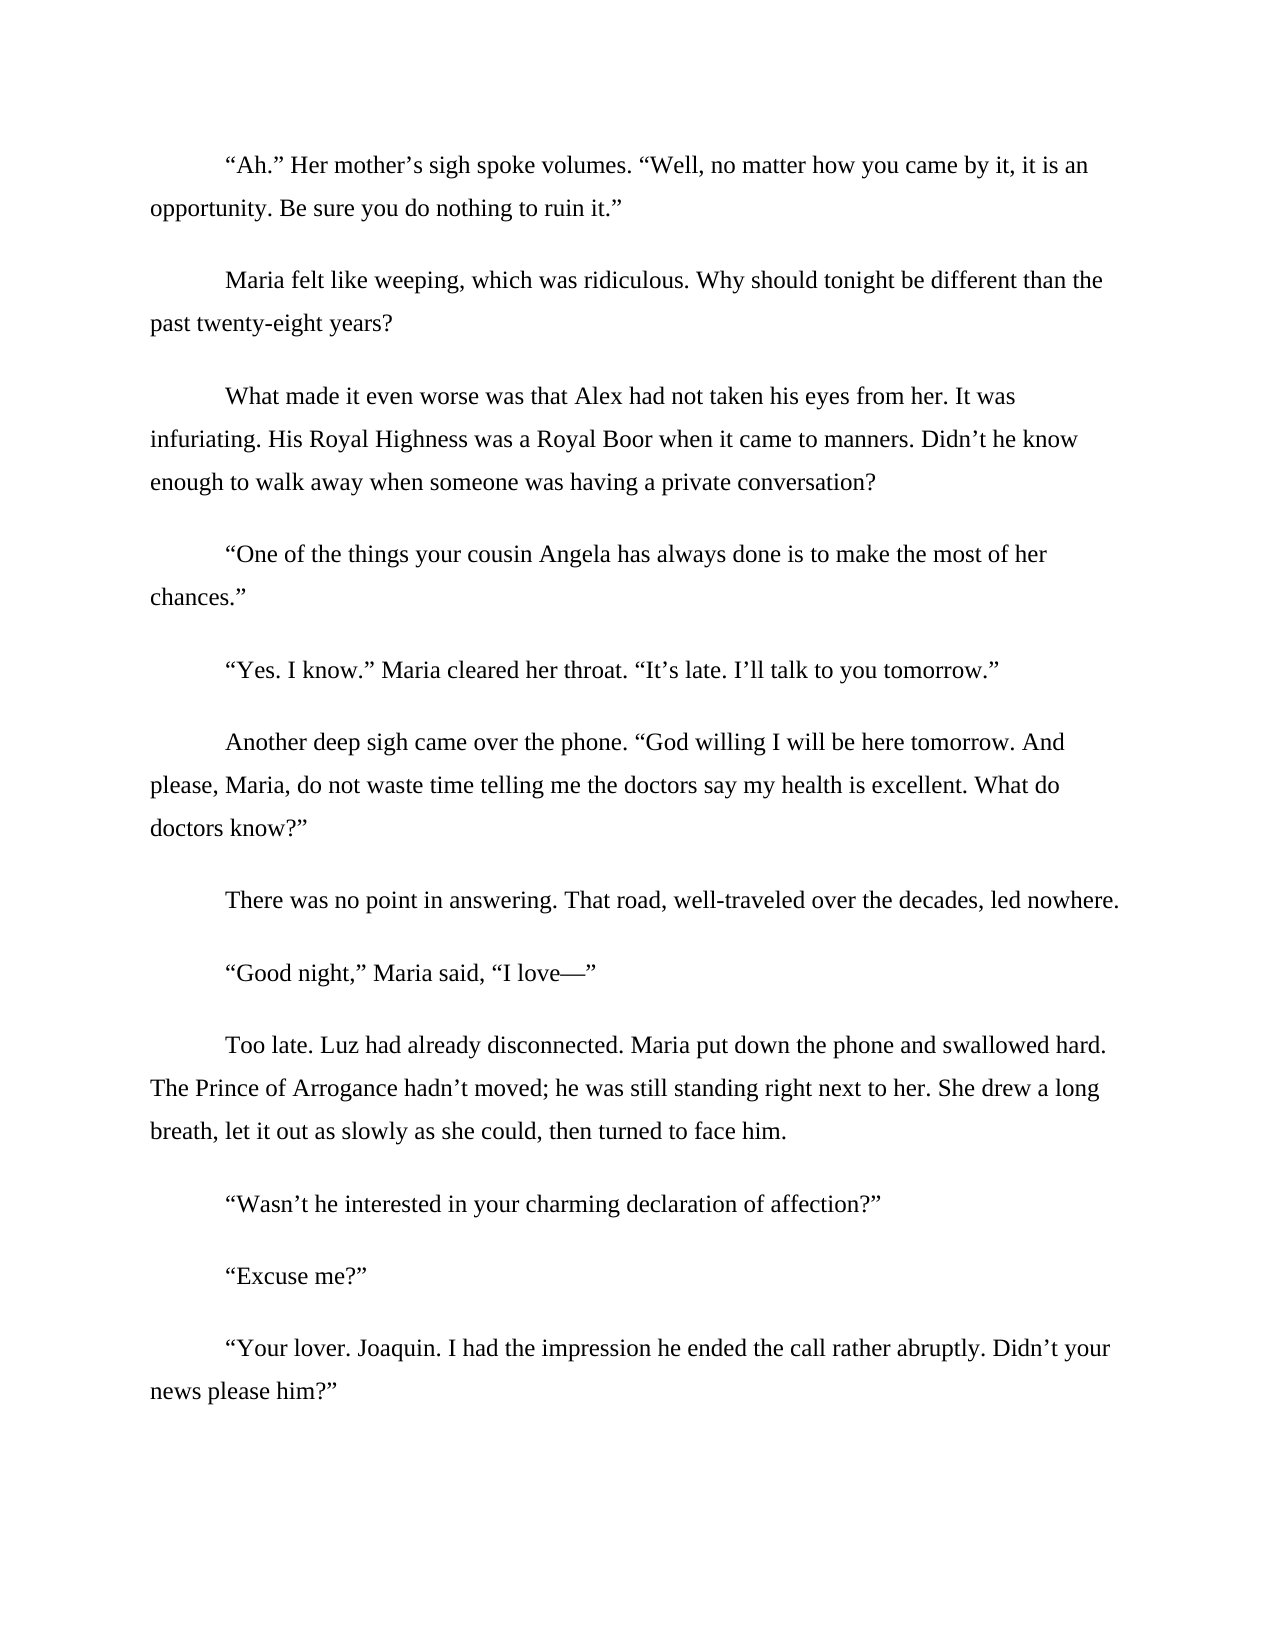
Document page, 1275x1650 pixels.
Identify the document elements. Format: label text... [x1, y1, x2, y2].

text What made it even worse was that Alex had not taken his eyes from her. It was infuriating. His Royal Highness was a Royal Boor when it came to manners. Didn’t he know enough to walk away when someone was having a private conversation? [150, 381, 1125, 496]
text There was no point in answering. That road, well-traveled over the decades, led nowhere. [150, 886, 1125, 914]
text “One of the things your cousin Angela has always done is to make the most of her chances.” [150, 539, 1125, 611]
text “Yes. I know.” Maria cleared her throat. “It’s late. I’ll talk to you tomorrow.” [150, 655, 1125, 683]
text “Ah.” Her mother’s sigh spoke volumes. “Well, no matter how you came by it, it is an opportunity. Be sure you do nothing to ruin it.” [150, 150, 1125, 222]
text Too late. Luz had already disconnected. Maria put down the phone and swallowed hard. The Prince of Arrogance hadn’t moved; he was still standing right next to her. She drew a long breath, let it out as slowly as she could, then turned to face him. [150, 1030, 1125, 1145]
text “Good night,” Maria said, “I love—” [150, 958, 1125, 987]
text “Wasn’t he interested in your charming declaration of affection?” [150, 1189, 1125, 1217]
text Another deep sigh came over the phone. “God willing I will be here tomorrow. And please, Maria, do not waste time telling me the doctors say my health is excellent. What do doctors know?” [150, 727, 1125, 842]
text “Excuse me?” [150, 1261, 1125, 1290]
text “Your lover. Joaquin. I had the impression he ended the call rather abruptly. Didn’t your news please him?” [150, 1333, 1125, 1405]
text Maria felt like weeping, which was ridiculous. Why should tonight be different than the past twenty-eight years? [150, 265, 1125, 337]
